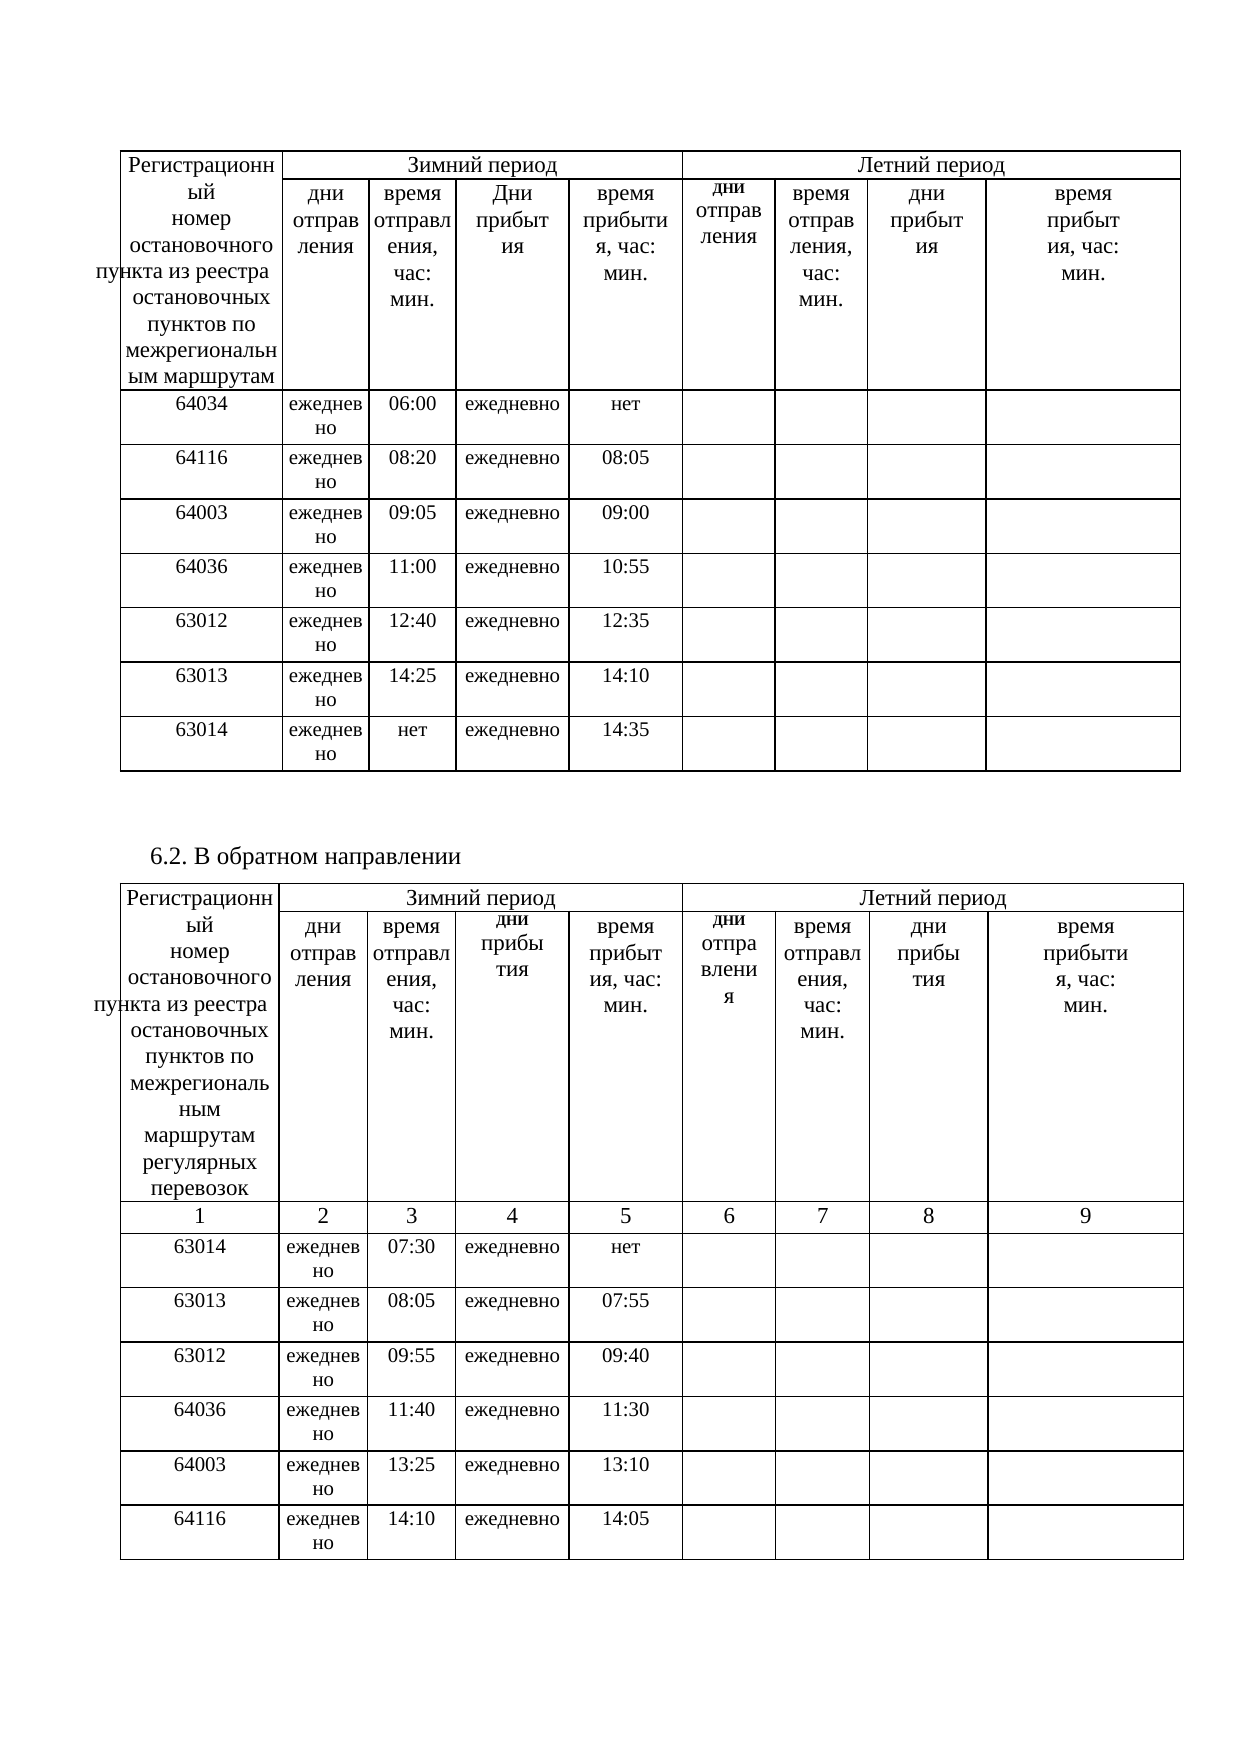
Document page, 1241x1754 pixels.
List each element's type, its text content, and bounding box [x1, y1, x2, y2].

table_cell [776, 500, 867, 552]
table_cell 09:00 [570, 500, 682, 552]
table_cell дни отправ ления [283, 180, 368, 389]
table_cell 12:40 [370, 608, 455, 661]
table_cell 08:20 [370, 445, 455, 498]
table_cell 64036 [121, 554, 282, 607]
table_cell ежедневно [283, 717, 368, 770]
table_cell [776, 445, 867, 498]
table_cell 1 [121, 1202, 278, 1232]
table_cell ежедневно [280, 1506, 367, 1559]
table_cell 06:00 [370, 391, 455, 444]
table_cell [868, 608, 985, 661]
table_cell [683, 1506, 775, 1559]
table_cell 11:40 [368, 1397, 455, 1450]
table_cell ежедневно [457, 554, 568, 607]
table_cell 11:00 [370, 554, 455, 607]
table_cell время отправл ения, час: мин. [368, 912, 455, 1201]
table_cell [776, 1234, 869, 1287]
table_cell 11:30 [570, 1397, 682, 1450]
table_cell [683, 608, 774, 661]
table_cell [987, 717, 1180, 770]
table_cell [870, 1288, 987, 1341]
table_cell 63012 [121, 608, 282, 661]
table_cell 9 [989, 1202, 1183, 1232]
table_cell 63012 [121, 1343, 278, 1396]
table_cell ежедневно [283, 500, 368, 552]
table_cell 63013 [121, 1288, 278, 1341]
table_cell время прибыт ия, час: мин. [987, 180, 1180, 389]
table_cell ДНИ отправ ления [683, 180, 774, 389]
table_cell 8 [870, 1202, 987, 1232]
table_cell [683, 554, 774, 607]
table_cell время прибыти я, час: мин. [989, 912, 1183, 1201]
table_cell 14:35 [570, 717, 682, 770]
table_cell 09:40 [570, 1343, 682, 1396]
table_cell нет [570, 1234, 682, 1287]
table_header Летний период [683, 884, 1183, 911]
table_cell дни отправ ления [280, 912, 367, 1201]
table_cell ежедневно [456, 1343, 568, 1396]
table_cell дни прибы тия [870, 912, 987, 1201]
table_cell [868, 663, 985, 716]
table_cell 63014 [121, 1234, 278, 1287]
table_cell ежедневно [457, 500, 568, 552]
table_cell [776, 1452, 869, 1504]
table_cell 5 [570, 1202, 682, 1232]
table_cell [683, 1452, 775, 1504]
table_cell 07:55 [570, 1288, 682, 1341]
table_cell 63013 [121, 663, 282, 716]
table_cell [987, 554, 1180, 607]
table_cell ежедневно [283, 608, 368, 661]
table_cell [868, 717, 985, 770]
table_cell [868, 391, 985, 444]
table_cell 6 [683, 1202, 775, 1232]
table_cell ежедневно [457, 391, 568, 444]
table_cell 14:25 [370, 663, 455, 716]
table_cell ежедневно [280, 1288, 367, 1341]
table_cell [776, 717, 867, 770]
table_header Зимний период [283, 152, 682, 178]
table_cell 64034 [121, 391, 282, 444]
table_cell [868, 445, 985, 498]
table_cell время отправ ления, час: мин. [776, 180, 867, 389]
table_cell 07:30 [368, 1234, 455, 1287]
table_cell [776, 1288, 869, 1341]
table_cell ежедневно [283, 554, 368, 607]
table_cell 64036 [121, 1397, 278, 1450]
table_cell [987, 500, 1180, 552]
table_cell [683, 391, 774, 444]
table_cell [870, 1343, 987, 1396]
table_header Летний период [683, 152, 1180, 178]
table_cell ежедневно [280, 1397, 367, 1450]
table_cell ежедневно [457, 608, 568, 661]
table_cell [989, 1343, 1183, 1396]
table_cell [683, 500, 774, 552]
table_cell ежедневно [457, 717, 568, 770]
text 6.2. В обратном направлении [150, 841, 1090, 870]
table_cell ДНИ отпра влени я [683, 912, 775, 1201]
table_cell ежедневно [457, 445, 568, 498]
table_cell [870, 1397, 987, 1450]
table_cell 14:10 [368, 1506, 455, 1559]
table_cell ежедневно [457, 663, 568, 716]
table_cell [776, 554, 867, 607]
table_cell [683, 1397, 775, 1450]
table_cell 3 [368, 1202, 455, 1232]
table_cell [870, 1452, 987, 1504]
table_cell время прибыти я, час: мин. [570, 180, 682, 389]
table_cell [868, 554, 985, 607]
table_cell Дни прибыт ия [457, 180, 568, 389]
table_cell [989, 1234, 1183, 1287]
table_cell [989, 1452, 1183, 1504]
table_cell ежедневно [280, 1234, 367, 1287]
table_cell 63014 [121, 717, 282, 770]
table_cell [989, 1397, 1183, 1450]
table_cell ежедневно [456, 1288, 568, 1341]
table_cell 4 [456, 1202, 568, 1232]
table_cell [987, 663, 1180, 716]
table_cell ежедневно [283, 391, 368, 444]
table_cell ежедневно [456, 1452, 568, 1504]
table_cell дни прибыт ия [868, 180, 985, 389]
table_cell 09:55 [368, 1343, 455, 1396]
table_cell 64003 [121, 500, 282, 552]
table_cell ежедневно [283, 663, 368, 716]
table_cell [776, 1343, 869, 1396]
table_cell 12:35 [570, 608, 682, 661]
table_cell [683, 717, 774, 770]
table_cell ежедневно [280, 1343, 367, 1396]
table_cell 14:10 [570, 663, 682, 716]
table_cell [868, 500, 985, 552]
table_cell 09:05 [370, 500, 455, 552]
table_cell ДНИ прибы тия [456, 912, 568, 1201]
table_cell 64003 [121, 1452, 278, 1504]
table_cell ежедневно [456, 1234, 568, 1287]
table_cell [683, 1234, 775, 1287]
table_cell 7 [776, 1202, 869, 1232]
table_cell нет [370, 717, 455, 770]
table_cell время отправл ения, час: мин. [370, 180, 455, 389]
table_cell ежедневно [456, 1506, 568, 1559]
table_cell 13:10 [570, 1452, 682, 1504]
table_cell [776, 663, 867, 716]
table_cell ежедневно [283, 445, 368, 498]
table_cell 08:05 [368, 1288, 455, 1341]
table_cell [989, 1506, 1183, 1559]
table_cell нет [570, 391, 682, 444]
table_header Зимний период [280, 884, 682, 911]
table_cell ежедневно [280, 1452, 367, 1504]
table_cell [776, 391, 867, 444]
table_cell [870, 1234, 987, 1287]
table_cell [683, 1343, 775, 1396]
table_cell время отправл ения, час: мин. [776, 912, 869, 1201]
table_cell [776, 608, 867, 661]
table_cell [870, 1506, 987, 1559]
table_cell 10:55 [570, 554, 682, 607]
table_cell 14:05 [570, 1506, 682, 1559]
table_cell [987, 608, 1180, 661]
table_cell 64116 [121, 445, 282, 498]
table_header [121, 152, 282, 389]
table_cell [683, 1288, 775, 1341]
table_cell 08:05 [570, 445, 682, 498]
table_cell 2 [280, 1202, 367, 1232]
table_cell [683, 445, 774, 498]
table_cell [987, 445, 1180, 498]
table_cell [776, 1506, 869, 1559]
table_cell [776, 1397, 869, 1450]
table_cell время прибыт ия, час: мин. [570, 912, 682, 1201]
table_cell 13:25 [368, 1452, 455, 1504]
table_cell [987, 391, 1180, 444]
table_cell [989, 1288, 1183, 1341]
table_cell [683, 663, 774, 716]
table_cell 64116 [121, 1506, 278, 1559]
table_header Регистрационный номер остановочного пункта из реестра остановочных пунктов по межрегиональным маршрутам регулярных перевозок [121, 884, 278, 1201]
table_cell ежедневно [456, 1397, 568, 1450]
